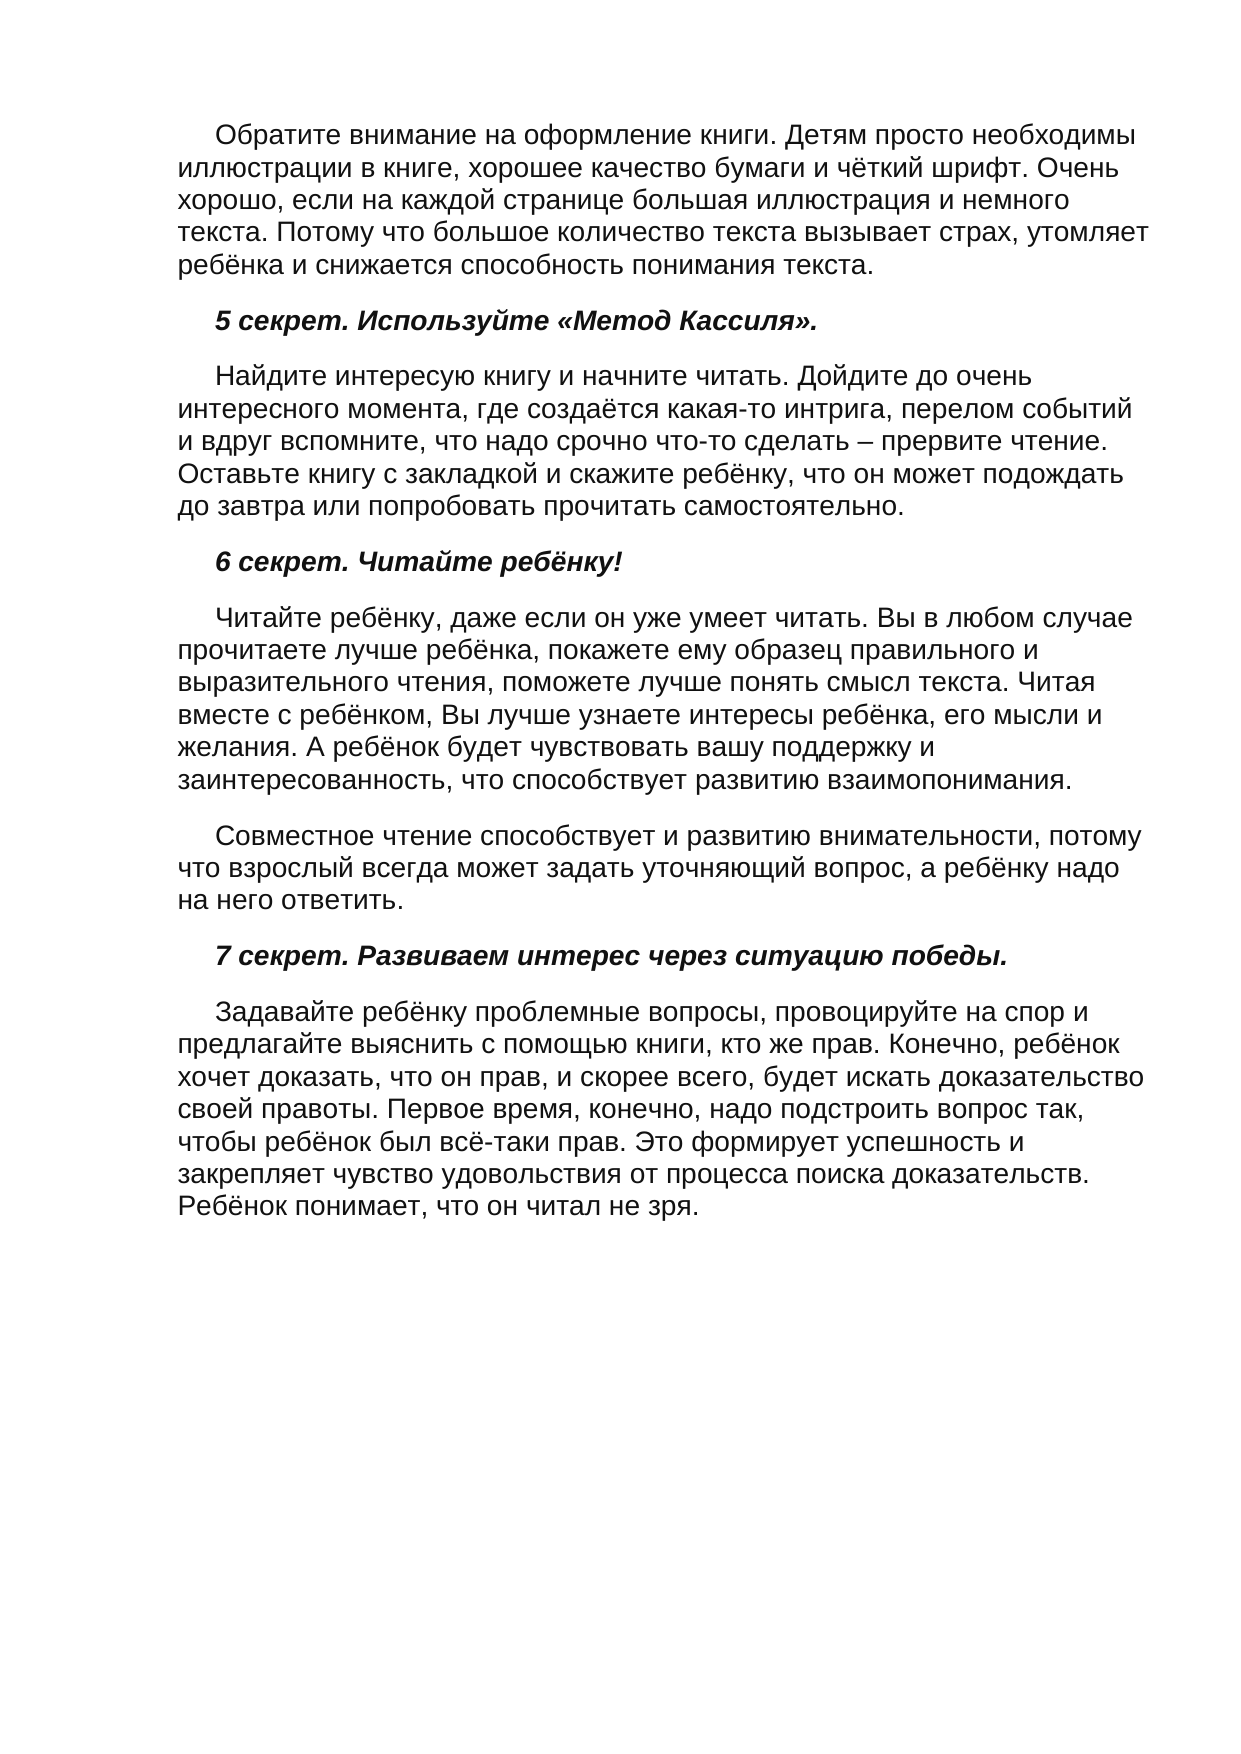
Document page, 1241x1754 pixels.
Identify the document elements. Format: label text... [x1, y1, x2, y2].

text 7 секрет. Развиваем интерес через ситуацию победы. [177, 939, 1152, 971]
text Читайте ребёнку, даже если он уже умеет читать. Вы в любом случае прочитаете лучше ребёнка, покажете ему образец правильного и выразительного чтения, поможете лучше понять смысл текста. Читая вместе с ребёнком, Вы лучше узнаете интересы ребёнка, его мысли и желания. А ребёнок будет чувствовать вашу поддержку и заинтересованность, что способствует развитию взаимопонимания. [177, 601, 1152, 795]
text Совместное чтение способствует и развитию внимательности, потому что взрослый всегда может задать уточняющий вопрос, а ребёнку надо на него ответить. [177, 818, 1152, 916]
text Задавайте ребёнку проблемные вопросы, провоцируйте на спор и предлагайте выяснить с помощью книги, кто же прав. Конечно, ребёнок хочет доказать, что он прав, и скорее всего, будет искать доказательство своей правоты. Первое время, конечно, надо подстроить вопрос так, чтобы ребёнок был всё-таки прав. Это формирует успешность и закрепляет чувство удовольствия от процесса поиска доказательств. Ребёнок понимает, что он читал не зря. [177, 995, 1152, 1222]
text Обратите внимание на оформление книги. Детям просто необходимы иллюстрации в книге, хорошее качество бумаги и чёткий шрифт. Очень хорошо, если на каждой странице большая иллюстрация и немного текста. Потому что большое количество текста вызывает страх, утомляет ребёнка и снижается способность понимания текста. [177, 118, 1152, 280]
text 5 секрет. Используйте «Метод Кассиля». [177, 303, 1152, 336]
text Найдите интересую книгу и начните читать. Дойдите до очень интересного момента, где создаётся какая-то интрига, перелом событий и вдруг вспомните, что надо срочно что-то сделать – прервите чтение. Оставьте книгу с закладкой и скажите ребёнку, что он может подождать до завтра или попробовать прочитать самостоятельно. [177, 359, 1152, 521]
text 6 секрет. Читайте ребёнку! [177, 545, 1152, 577]
